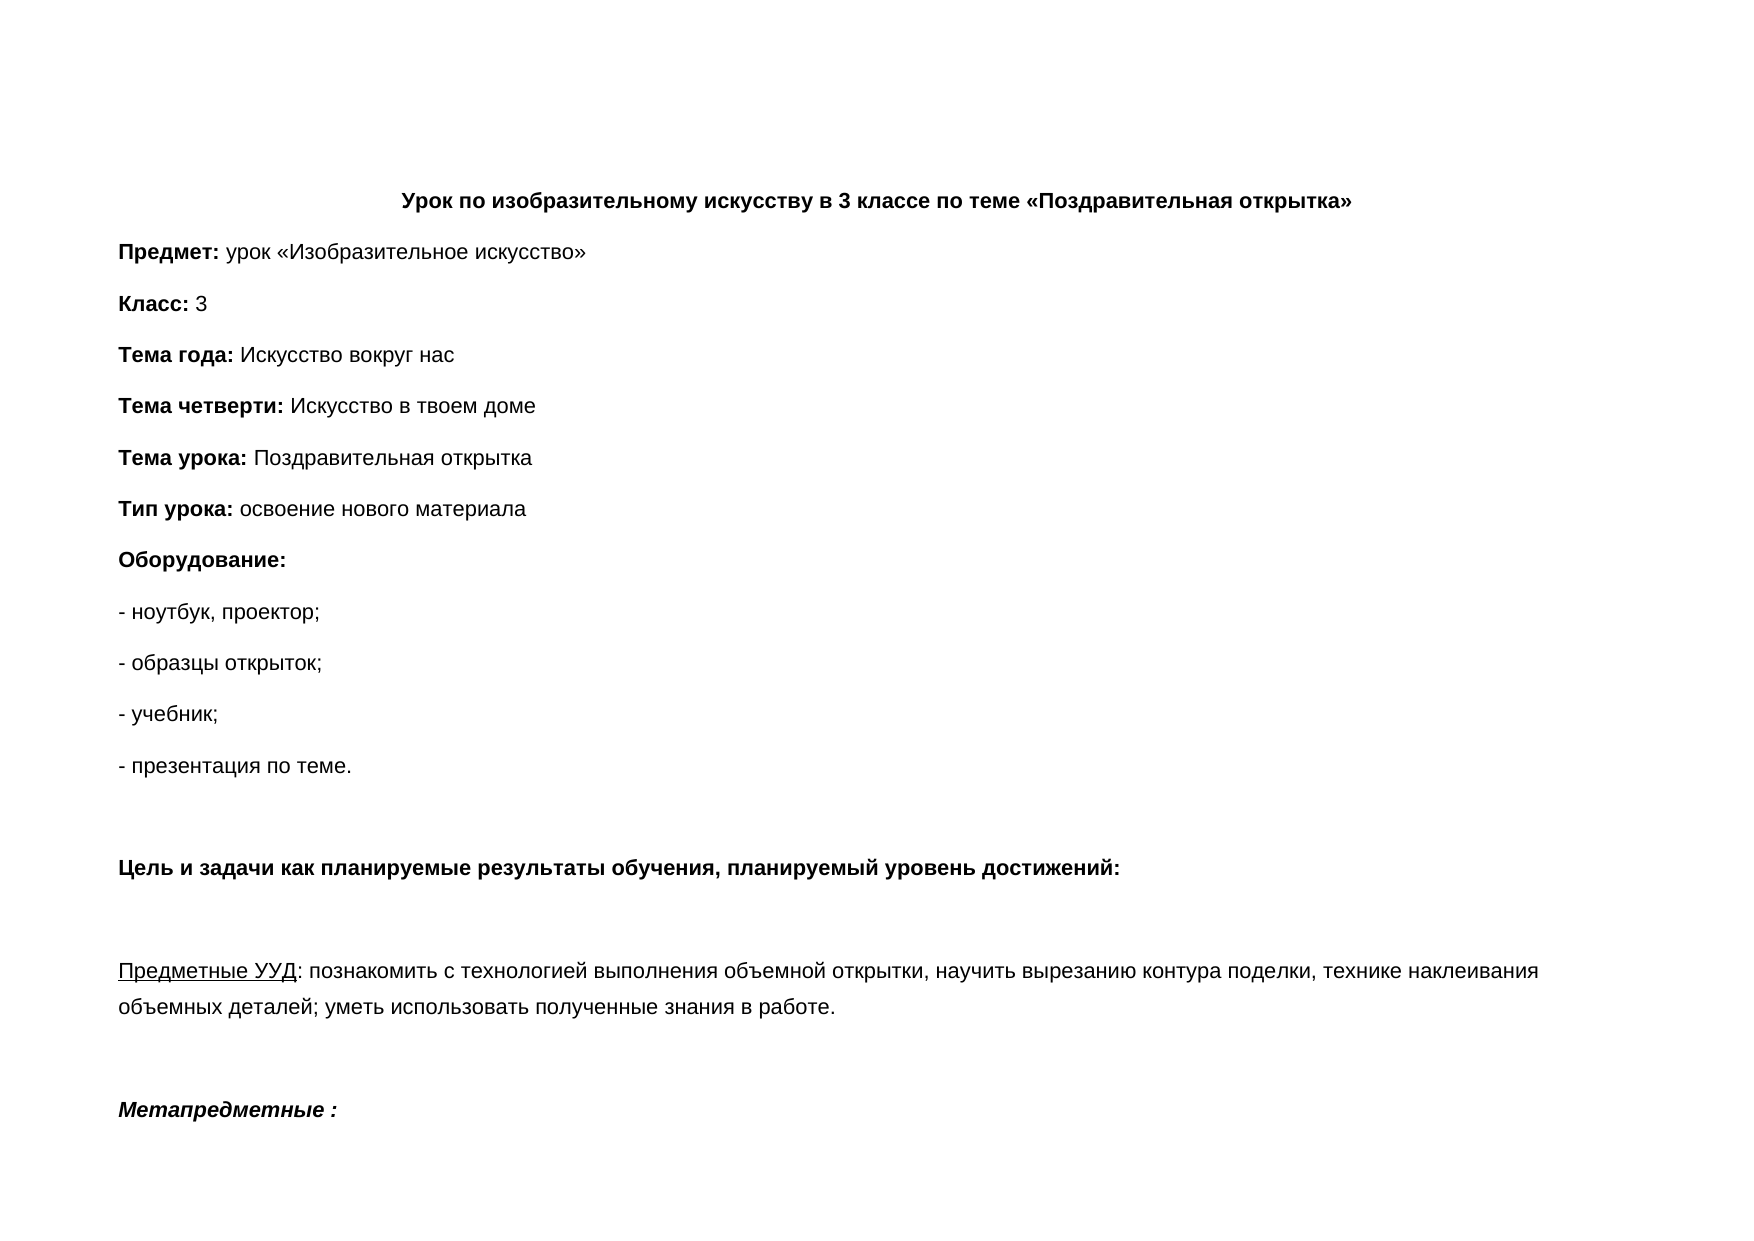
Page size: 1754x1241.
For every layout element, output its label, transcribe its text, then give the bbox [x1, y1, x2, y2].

text Предметные УУД: познакомить с технологией выполнения объемной открытки, научить вырезанию контура поделки, технике наклеивания объемных деталей; уметь использовать полученные знания в работе. [118, 947, 1636, 1019]
text Тип урока: освоение нового материала [118, 485, 1636, 521]
text Класс: 3 [118, 280, 1636, 316]
text - презентация по теме. [118, 742, 1636, 778]
text Тема года: Искусство вокруг нас [118, 331, 1636, 367]
text - учебник; [118, 691, 1636, 726]
text - ноутбук, проектор; [118, 588, 1636, 624]
text Метапредметные : [118, 1086, 1636, 1122]
text Цель и задачи как планируемые результаты обучения, планируемый уровень достижений: [118, 845, 1636, 881]
text Оборудование: [118, 537, 1636, 572]
text Урок по изобразительному искусству в 3 классе по теме «Поздравительная открытка» [118, 177, 1636, 213]
text Предмет: урок «Изобразительное искусство» [118, 228, 1636, 264]
text - образцы открыток; [118, 639, 1636, 675]
text Тема урока: Поздравительная открытка [118, 434, 1636, 470]
text Тема четверти: Искусство в твоем доме [118, 383, 1636, 418]
